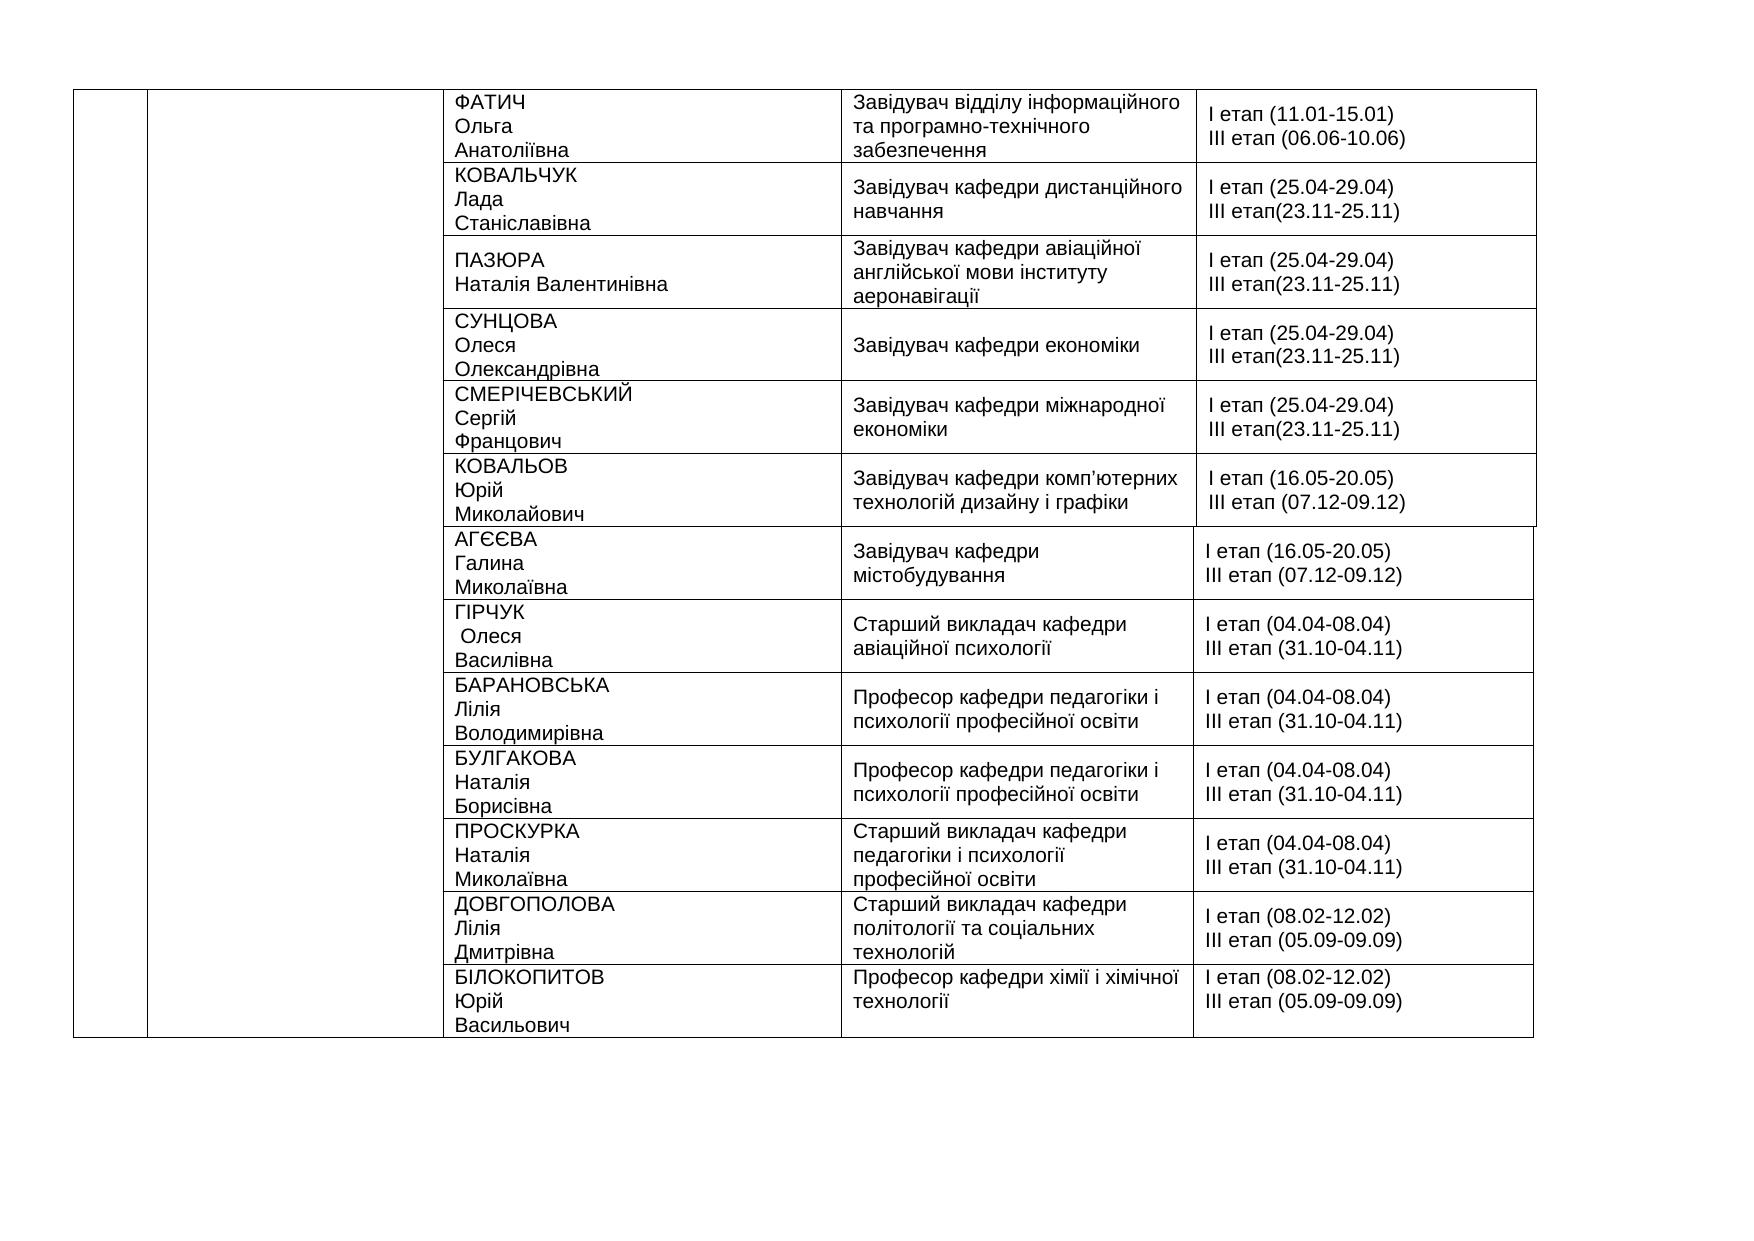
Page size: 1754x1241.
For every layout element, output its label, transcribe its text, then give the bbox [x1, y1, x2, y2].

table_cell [1197, 163, 1536, 234]
table_cell Професор кафедри педагогіки і психології професійної освіти [842, 673, 1193, 745]
table_cell КОВАЛЬЧУК Лада Станіславівна [444, 163, 841, 234]
table_cell Професор кафедри педагогіки і психології професійної освіти [842, 746, 1193, 818]
table_cell СМЕРІЧЕВСЬКИЙ Сергій Францович [444, 381, 841, 453]
table_cell І етап (04.04-08.04) ІІІ етап (31.10-04.11) [1194, 746, 1533, 818]
table_cell І етап (25.04-29.04) ІІІ етап(23.11-25.11) [1197, 381, 1536, 453]
table_cell АГЄЄВА Галина Миколаївна [444, 527, 841, 599]
table_cell І етап (04.04-08.04) ІІІ етап (31.10-04.11) [1194, 819, 1533, 891]
table_cell Завідувач кафедри авіаційної англійської мови інституту аеронавігації [842, 236, 1196, 307]
table_cell Старший викладач кафедри політології та соціальних технологій [842, 892, 1193, 964]
table_cell Професор кафедри хімії і хімічної технології [842, 965, 1193, 1037]
table_cell СУНЦОВА Олеся Олександрівна [444, 309, 841, 380]
table_cell Завідувач кафедри містобудування [842, 527, 1193, 599]
table_cell Старший викладач кафедри педагогіки і психології професійної освіти [842, 819, 1193, 891]
table_cell І етап (11.01-15.01) ІІІ етап (06.06-10.06) [1197, 90, 1536, 162]
table_cell Завідувач кафедри комп’ютерних технологій дизайну і графіки [842, 454, 1196, 526]
table_cell ДОВГОПОЛОВА Лілія Дмитрівна [444, 892, 841, 964]
table_cell І етап (04.04-08.04) ІІІ етап (31.10-04.11) [1194, 673, 1533, 745]
table_cell І етап (25.04-29.04) ІІІ етап(23.11-25.11) [1197, 236, 1536, 307]
table_cell ГІРЧУК Олеся Василівна [444, 600, 841, 672]
table_cell І етап (16.05-20.05) ІІІ етап (07.12-09.12) [1194, 527, 1533, 599]
table_cell І етап (08.02-12.02) ІІІ етап (05.09-09.09) [1194, 965, 1533, 1037]
table_cell І етап (08.02-12.02) ІІІ етап (05.09-09.09) [1194, 892, 1533, 964]
table_cell І етап (04.04-08.04) ІІІ етап (31.10-04.11) [1194, 600, 1533, 672]
table_cell БІЛОКОПИТОВ Юрій Васильович [444, 965, 841, 1037]
table_cell ФАТИЧ Ольга Анатоліївна [444, 90, 841, 162]
table_cell БАРАНОВСЬКА Лілія Володимирівна [444, 673, 841, 745]
table_cell Завідувач кафедри дистанційного навчання [842, 163, 1196, 234]
table_cell ПАЗЮРА Наталія Валентинівна [444, 236, 841, 307]
table_cell ПРОСКУРКА Наталія Миколаївна [444, 819, 841, 891]
table_cell Завідувач кафедри економіки [842, 309, 1196, 380]
table_cell КОВАЛЬОВ Юрій Миколайович [444, 454, 841, 526]
table_cell І етап (16.05-20.05) ІІІ етап (07.12-09.12) [1197, 454, 1536, 526]
table_cell Старший викладач кафедри авіаційної психології [842, 600, 1193, 672]
table_cell БУЛГАКОВА Наталія Борисівна [444, 746, 841, 818]
table_cell Завідувач кафедри міжнародної економіки [842, 381, 1196, 453]
table_cell І етап (25.04-29.04) ІІІ етап(23.11-25.11) [1197, 309, 1536, 380]
table_cell Завідувач відділу інформаційного та програмно-технічного забезпечення [842, 90, 1196, 162]
